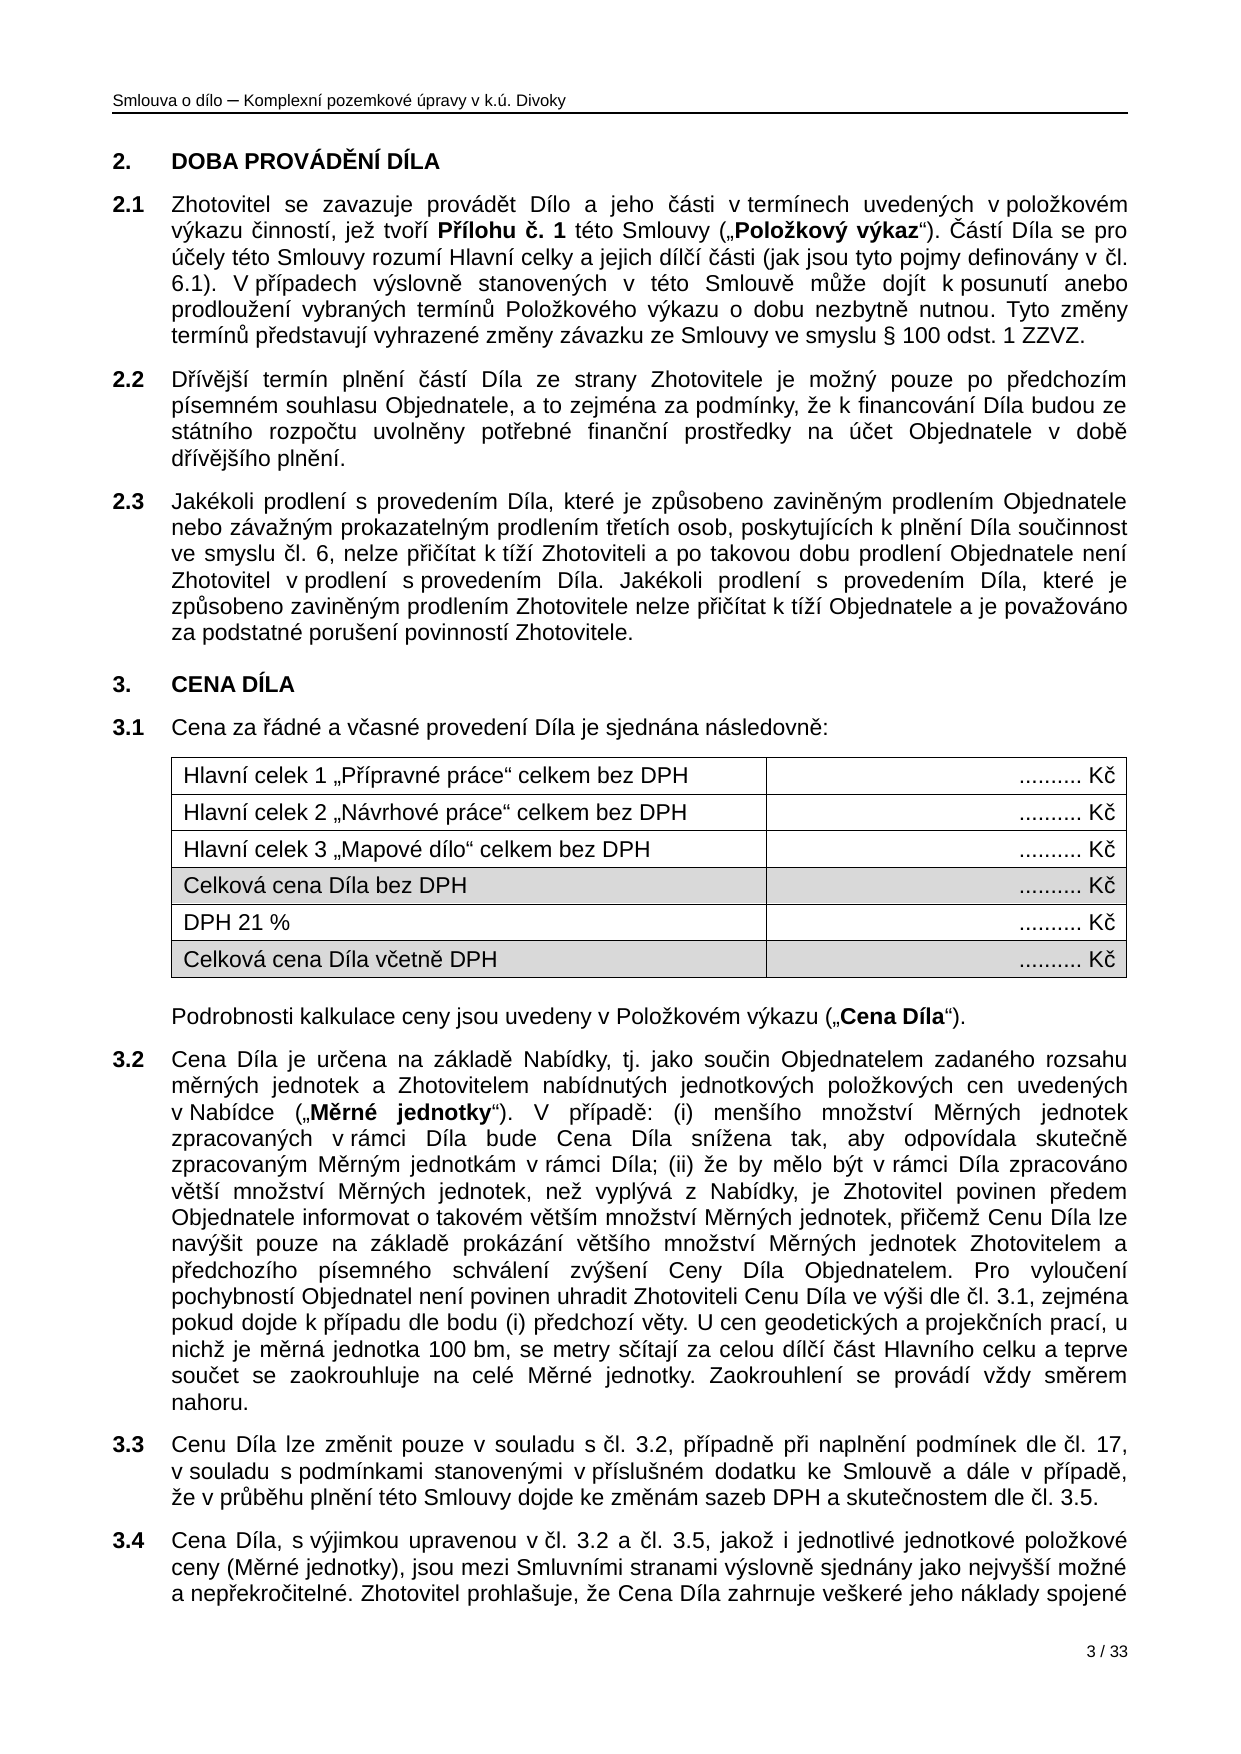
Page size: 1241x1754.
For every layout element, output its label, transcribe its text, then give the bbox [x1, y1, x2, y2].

table_cell Celková cena Díla bez DPH [172, 868, 766, 903]
text Doba PROVÁDĚNÍ díla [112, 148, 1128, 174]
text Cena za řádné a včasné provedení Díla je sjednána následovně: [112, 714, 1128, 740]
text Cenu Díla lze změnit pouze v souladu s čl. 3.2, případně při naplnění podmínek dle čl. 17, v souladu s podmínkami stanovenými v příslušném dodatku ke Smlouvě a dále v případě, že v průběhu plnění této Smlouvy dojde ke změnám sazeb DPH a skutečnostem dle čl. 3.6. [112, 1431, 1128, 1511]
list Podrobnosti kalkulace ceny jsou uvedeny v Položkovém výkazu („Cena Díla“). [171, 1003, 1128, 1029]
table_cell Hlavní celek 2 „Návrhové práce“ celkem bez DPH [172, 795, 766, 830]
text Cena Díla je určena na základě Nabídky, tj. jako součin Objednatelem zadaného rozsahu měrných jednotek a Zhotovitelem nabídnutých jednotkových položkových cen uvedených v Nabídce („Měrné jednotky“). V případě: (i) menšího množství Měrných jednotek zpracovaných v rámci Díla bude Cena Díla snížena tak, aby odpovídala skutečně zpracovaným Měrným jednotkám v rámci Díla; (ii) že by mělo být v rámci Díla zpracováno větší množství Měrných jednotek, než vyplývá z Nabídky, je Zhotovitel povinen předem Objednatele informovat o takovém větším množství Měrných jednotek, přičemž Cenu Díla lze navýšit pouze na základě prokázání většího množství Měrných jednotek Zhotovitelem a předchozího písemného schválení zvýšení Ceny Díla Objednatelem. Pro vyloučení pochybností Objednatel není povinen uhradit Zhotoviteli Cenu Díla ve výši dle čl. 3.1, zejména pokud dojde k případu dle bodu (i) předchozí věty. U cen geodetických a projekčních prací, u nichž je měrná jednotka 100 bm, se metry sčítají za celou dílčí část Hlavního celku a teprve součet se zaokrouhluje na celé Měrné jednotky. Zaokrouhlení se provádí vždy směrem nahoru. [112, 1046, 1128, 1415]
text Cena díla [112, 671, 1128, 697]
text Zhotovitel se zavazuje provádět Dílo a jeho části v termínech uvedených v položkovém výkazu činností, jež tvoří Přílohu č. 1 této Smlouvy („Položkový výkaz“). Částí Díla se pro účely této Smlouvy rozumí Hlavní celky a jejich dílčí části (jak jsou tyto pojmy definovány v čl. 6.1). V případech výslovně stanovených v této Smlouvě může dojít k posunutí anebo prodloužení vybraných termínů Položkového výkazu o dobu nezbytně nutnou. Tyto změny termínů představují vyhrazené změny závazku ze Smlouvy ve smyslu § 100 odst. 1 ZZVZ. [112, 191, 1128, 349]
table_cell Hlavní celek 3 „Mapové dílo“ celkem bez DPH [172, 831, 766, 867]
table_cell .......... Kč [767, 831, 1126, 867]
table_header Hlavní celek 1 „Přípravné práce“ celkem bez DPH [172, 758, 766, 793]
table_cell .......... Kč [767, 868, 1126, 903]
table_cell .......... Kč [767, 941, 1126, 977]
table_header .......... Kč [767, 758, 1126, 793]
table_cell .......... Kč [767, 795, 1126, 830]
text Dřívější termín plnění částí Díla ze strany Zhotovitele je možný pouze po předchozím písemném souhlasu Objednatele, a to zejména za podmínky, že k financování Díla budou ze státního rozpočtu uvolněny potřebné finanční prostředky na účet Objednatele v době dřívějšího plnění. [112, 366, 1128, 471]
table_cell .......... Kč [767, 905, 1126, 940]
table_cell DPH 21 % [172, 905, 766, 940]
text Jakékoli prodlení s provedením Díla, které je způsobeno zaviněným prodlením Objednatele nebo závažným prokazatelným prodlením třetích osob, poskytujících k plnění Díla součinnost ve smyslu čl. 6, nelze přičítat k tíží Zhotoviteli a po takovou dobu prodlení Objednatele není Zhotovitel v prodlení s provedením Díla. Jakékoli prodlení s provedením Díla, které je způsobeno zaviněným prodlením Zhotovitele nelze přičítat k tíží Objednatele a je považováno za podstatné porušení povinností Zhotovitele. [112, 488, 1128, 646]
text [112, 1527, 1128, 1606]
table_cell Celková cena Díla včetně DPH [172, 941, 766, 977]
